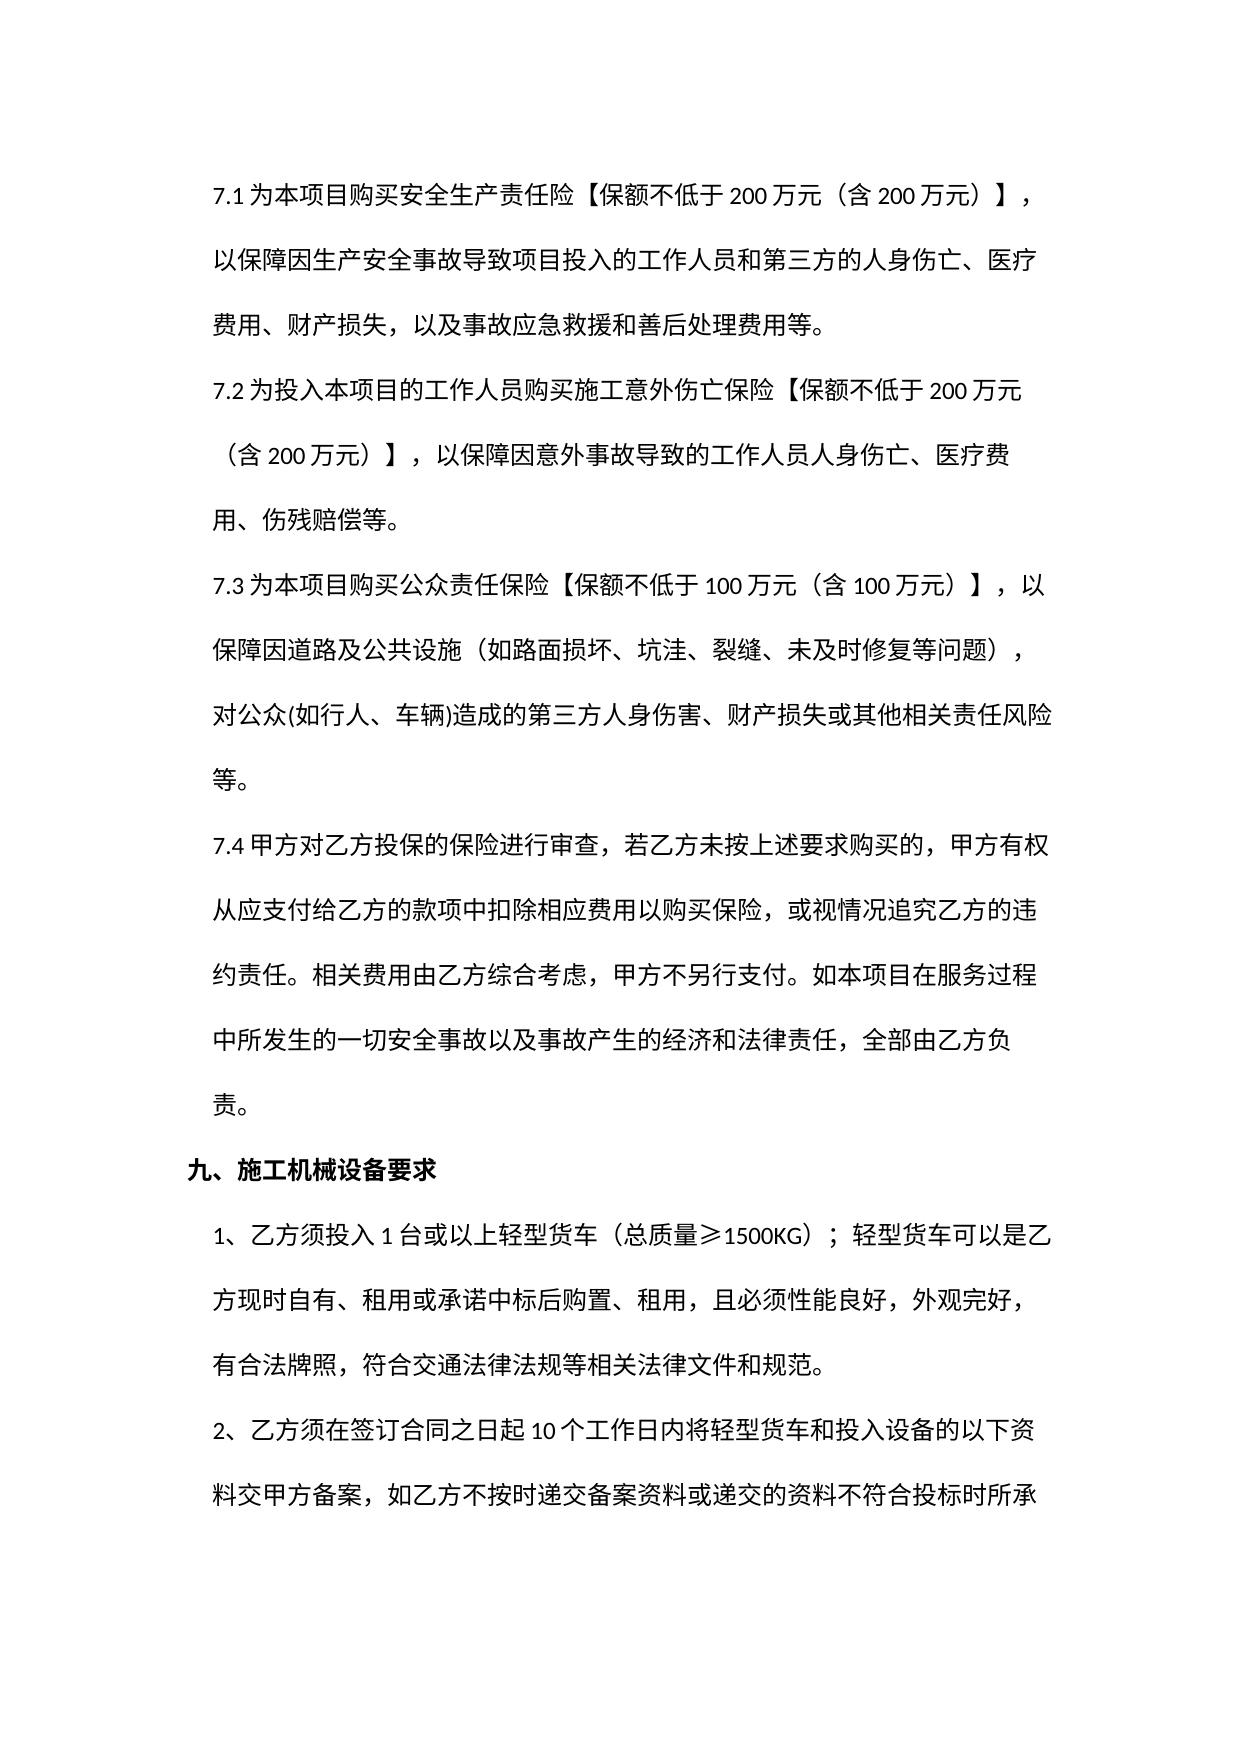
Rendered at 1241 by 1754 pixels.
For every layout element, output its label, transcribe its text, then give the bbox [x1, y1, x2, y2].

text 7.4甲方对乙方投保的保险进行审查，若乙方未按上述要求购买的，甲方有权从应支付给乙方的款项中扣除相应费用以购买保险，或视情况追究乙方的违约责任。相关费用由乙方综合考虑，甲方不另行支付。如本项目在服务过程中所发生的一切安全事故以及事故产生的经济和法律责任，全部由乙方负责。 [212, 812, 1053, 1137]
text 九、施工机械设备要求 [187, 1137, 1053, 1202]
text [212, 1397, 1053, 1527]
text 1、乙方须投入1台或以上轻型货车（总质量≥1500KG）；轻型货车可以是乙方现时自有、租用或承诺中标后购置、租用，且必须性能良好，外观完好，有合法牌照，符合交通法律法规等相关法律文件和规范。 [212, 1202, 1053, 1397]
text 7.2为投入本项目的工作人员购买施工意外伤亡保险【保额不低于200万元（含200万元）】，以保障因意外事故导致的工作人员人身伤亡、医疗费用、伤残赔偿等。 [212, 357, 1053, 552]
text 7.3为本项目购买公众责任保险【保额不低于100万元（含100万元）】，以保障因道路及公共设施（如路面损坏、坑洼、裂缝、未及时修复等问题），对公众(如行人、车辆)造成的第三方人身伤害、财产损失或其他相关责任风险等。 [212, 552, 1053, 812]
text 7.1为本项目购买安全生产责任险【保额不低于200万元（含200万元）】，以保障因生产安全事故导致项目投入的工作人员和第三方的人身伤亡、医疗费用、财产损失，以及事故应急救援和善后处理费用等。 [212, 162, 1053, 357]
